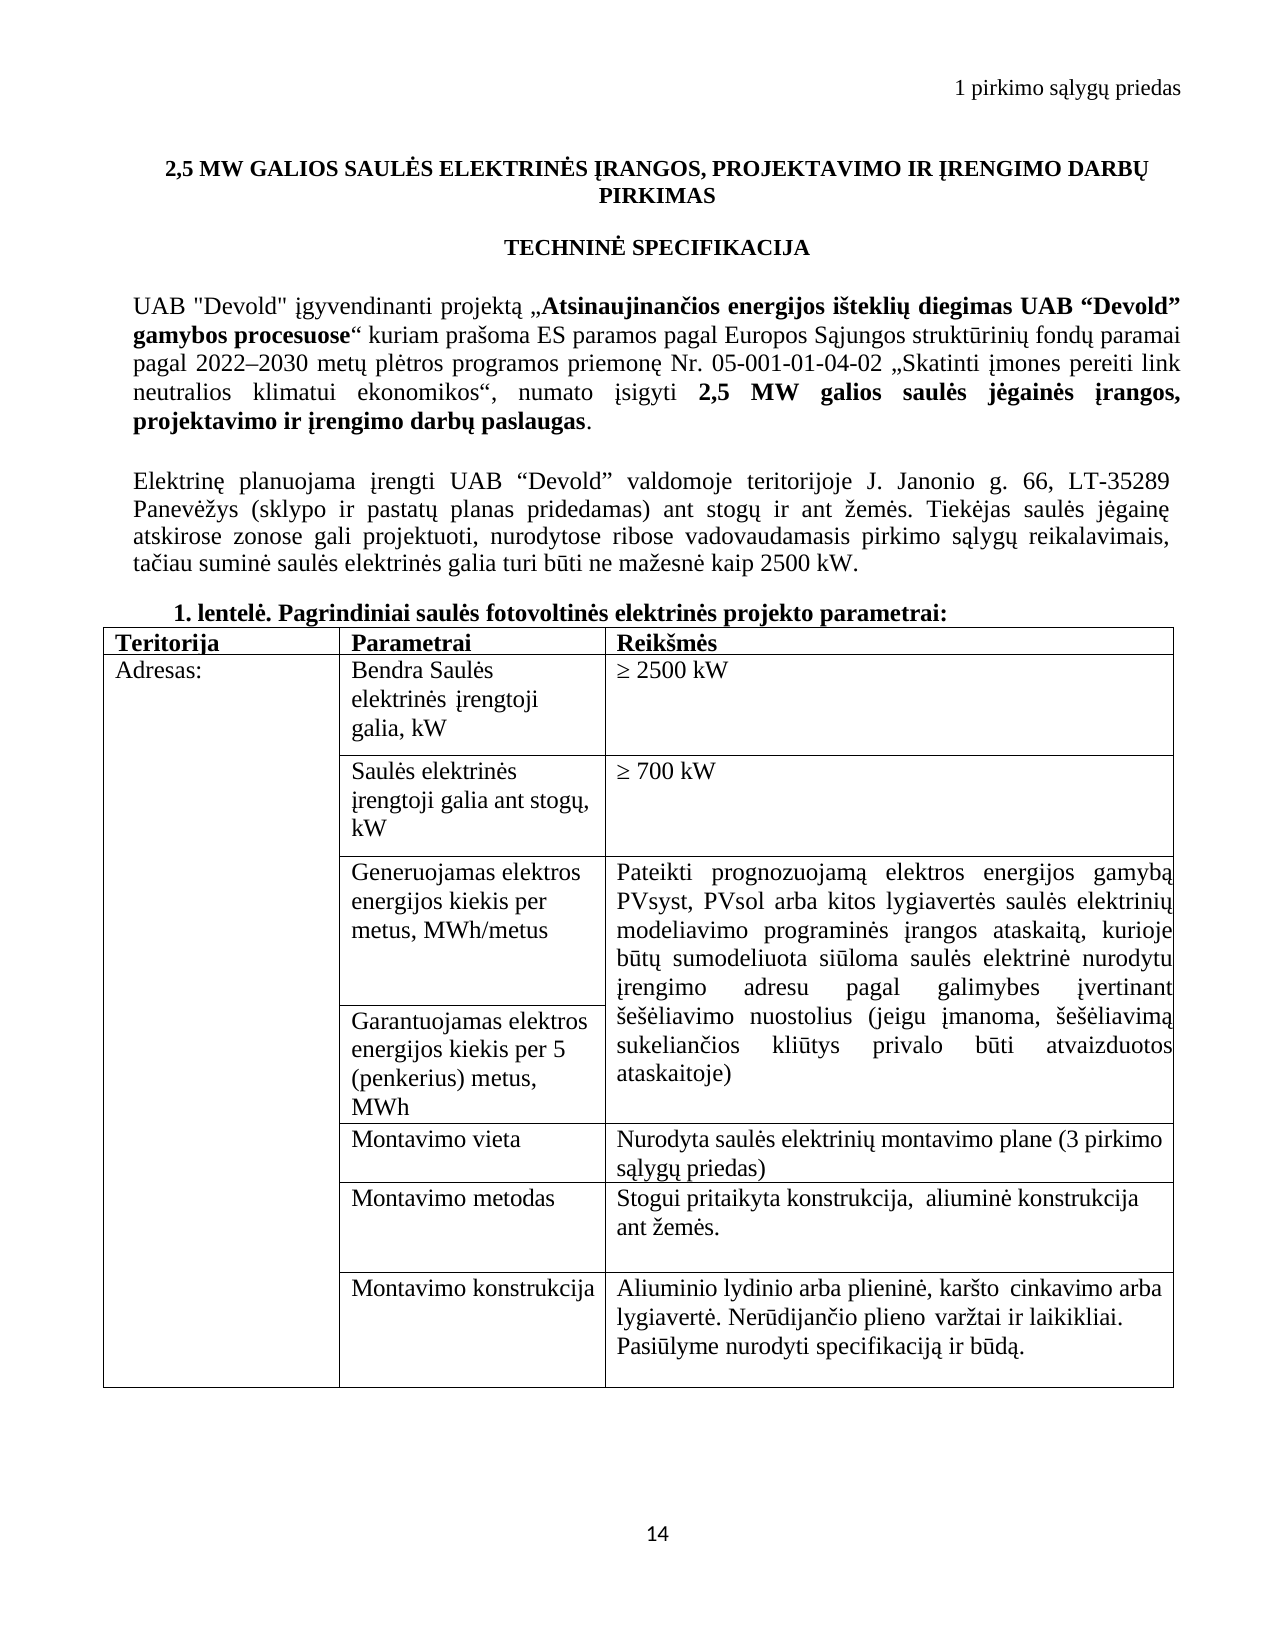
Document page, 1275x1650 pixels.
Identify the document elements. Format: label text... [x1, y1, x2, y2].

text 2,5 MW GALIOS SAULĖS ELEKTRINĖS ĮRANGOS, PROJEKTAVIMO IR ĮRENGIMO DARBŲ PIRKIMAS [133, 155, 1181, 208]
table_cell Montavimo vieta [340, 1124, 605, 1182]
text TECHNINĖ SPECIFIKACIJA [133, 234, 1181, 261]
table_cell Nurodyta saulės elektrinių montavimo plane (3 pirkimo sąlygų priedas) [606, 1124, 1173, 1182]
table_header Teritorija [104, 628, 339, 654]
table_cell Montavimo konstrukcija [340, 1273, 605, 1387]
table_cell Saulės elektrinės įrengtoji galia ant stogų, kW [340, 756, 605, 856]
table_cell Adresas: [104, 655, 339, 1387]
table_cell Generuojamas elektros energijos kiekis per metus, MWh/metus [340, 857, 605, 1005]
text 1. lentelė. Pagrindiniai saulės fotovoltinės elektrinės projekto parametrai: [173, 598, 1181, 627]
table_cell ≥ 2500 kW [606, 655, 1173, 755]
table_cell Aliuminio lydinio arba plieninė, karšto cinkavimo arba lygiavertė. Nerūdijančio plieno varžtai ir laikikliai. Pasiūlyme nurodyti specifikaciją ir būdą. [606, 1273, 1173, 1387]
table_header Parametrai [340, 628, 605, 654]
table_cell Stogui pritaikyta konstrukcija, aliuminė konstrukcija ant žemės. [606, 1183, 1173, 1272]
text 1 pirkimo sąlygų priedas [133, 74, 1181, 100]
table_cell Bendra Saulės elektrinės įrengtoji galia, kW [340, 655, 605, 755]
table_header Reikšmės [606, 628, 1173, 654]
table_cell Garantuojamas elektros energijos kiekis per 5 (penkerius) metus, MWh [340, 1006, 605, 1123]
table_cell Pateikti prognozuojamą elektros energijos gamybą PVsyst, PVsol arba kitos lygiavertės saulės elektrinių modeliavimo programinės įrangos ataskaitą, kurioje būtų sumodeliuota siūloma saulės elektrinė nurodytu įrengimo adresu pagal galimybes įvertinant šešėliavimo nuostolius (jeigu įmanoma, šešėliavimą sukeliančios kliūtys privalo būti atvaizduotos ataskaitoje) [606, 857, 1173, 1123]
table_cell ≥ 700 kW [606, 756, 1173, 856]
table_cell Montavimo metodas [340, 1183, 605, 1272]
text UAB "Devold" įgyvendinanti projektą „Atsinaujinančios energijos išteklių diegimas UAB “Devold” gamybos procesuose“ kuriam prašoma ES paramos pagal Europos Sąjungos struktūrinių fondų paramai pagal 2022–2030 metų plėtros programos priemonę Nr. 05-001-01-04-02 „Skatinti įmones pereiti link neutralios klimatui ekonomikos“, numato įsigyti 2,5 MW galios saulės jėgainės įrangos, projektavimo ir įrengimo darbų paslaugas. [133, 291, 1181, 435]
text Elektrinę planuojama įrengti UAB “Devold” valdomoje teritorijoje J. Janonio g. 66, LT-35289 Panevėžys (sklypo ir pastatų planas pridedamas) ant stogų ir ant žemės. Tiekėjas saulės jėgainę atskirose zonose gali projektuoti, nurodytose ribose vadovaudamasis pirkimo sąlygų reikalavimais, tačiau suminė saulės elektrinės galia turi būti ne mažesnė kaip 2500 kW. [133, 468, 1171, 577]
